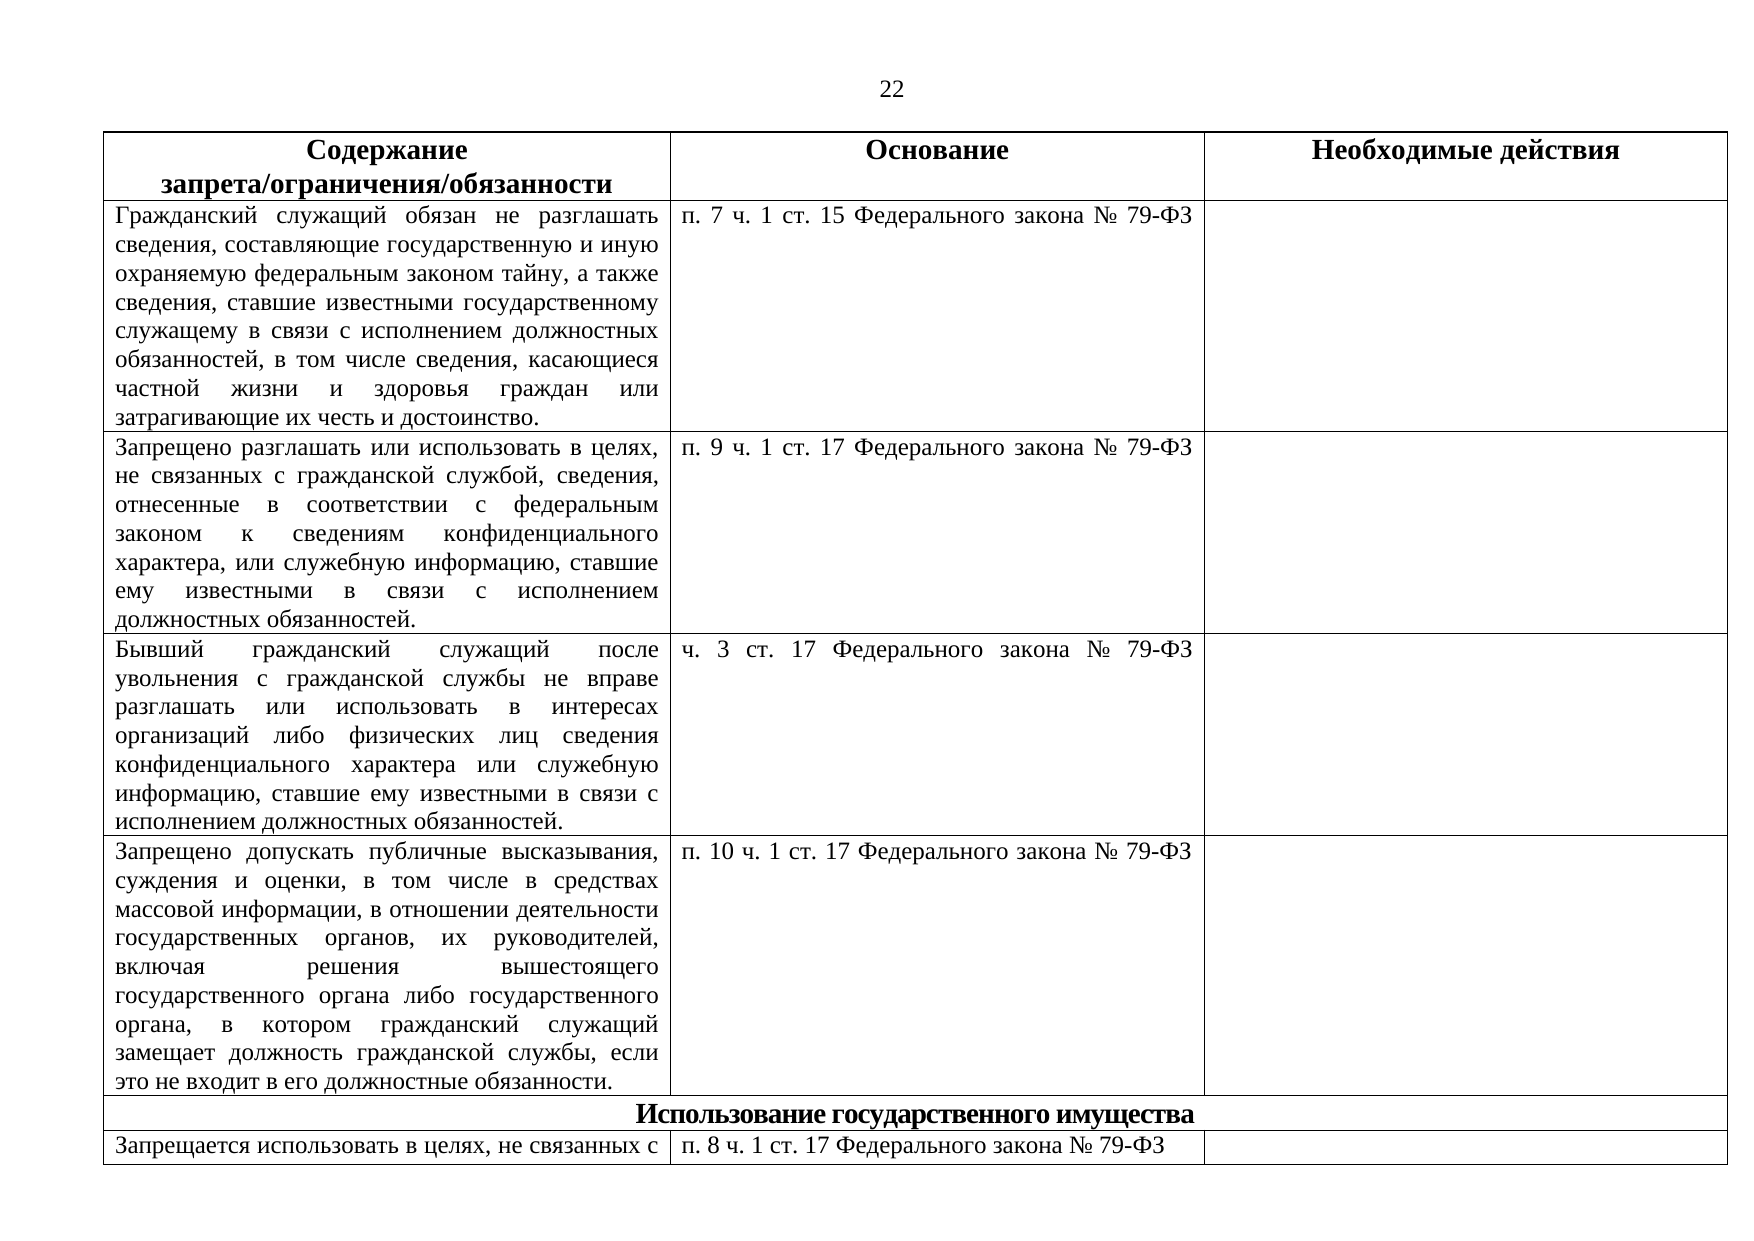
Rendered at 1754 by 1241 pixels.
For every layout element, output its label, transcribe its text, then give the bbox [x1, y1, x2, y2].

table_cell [104, 1131, 670, 1164]
table_cell Гражданский служащий обязан не разглашать сведения, составляющие государственную и иную охраняемую федеральным законом тайну, а также сведения, ставшие известными государственному служащему в связи с исполнением должностных обязанностей, в том числе сведения, касающиеся частной жизни и здоровья граждан или затрагивающие их честь и достоинство. [104, 201, 670, 431]
table_cell [1205, 836, 1727, 1095]
table_header Необходимые действия [1205, 133, 1727, 199]
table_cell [671, 1131, 1204, 1164]
table_cell п. 10 ч. 1 ст. 17 Федерального закона № 79-ФЗ [671, 836, 1204, 1095]
table_cell п. 9 ч. 1 ст. 17 Федерального закона № 79-ФЗ [671, 432, 1204, 633]
table_cell [1205, 432, 1727, 633]
table_cell Запрещено допускать публичные высказывания, суждения и оценки, в том числе в средствах массовой информации, в отношении деятельности государственных органов, их руководителей, включая решения вышестоящего государственного органа либо государственного органа, в котором гражданский служащий замещает должность гражданской службы, если это не входит в его должностные обязанности. [104, 836, 670, 1095]
table_header Основание [671, 133, 1204, 199]
table_header Содержание запрета/ограничения/обязанности [104, 133, 670, 199]
table_cell ч. 3 ст. 17 Федерального закона № 79-ФЗ [671, 634, 1204, 835]
table_cell п. 7 ч. 1 ст. 15 Федерального закона № 79-ФЗ [671, 201, 1204, 431]
table_cell [1205, 634, 1727, 835]
table_cell Бывший гражданский служащий после увольнения с гражданской службы не вправе разглашать или использовать в интересах организаций либо физических лиц сведения конфиденциального характера или служебную информацию, ставшие ему известными в связи с исполнением должностных обязанностей. [104, 634, 670, 835]
table_cell [1205, 201, 1727, 431]
table_cell Использование государственного имущества [104, 1096, 1727, 1129]
table_cell Запрещено разглашать или использовать в целях, не связанных с гражданской службой, сведения, отнесенные в соответствии с федеральным законом к сведениям конфиденциального характера, или служебную информацию, ставшие ему известными в связи с исполнением должностных обязанностей. [104, 432, 670, 633]
table_cell [1205, 1131, 1727, 1164]
